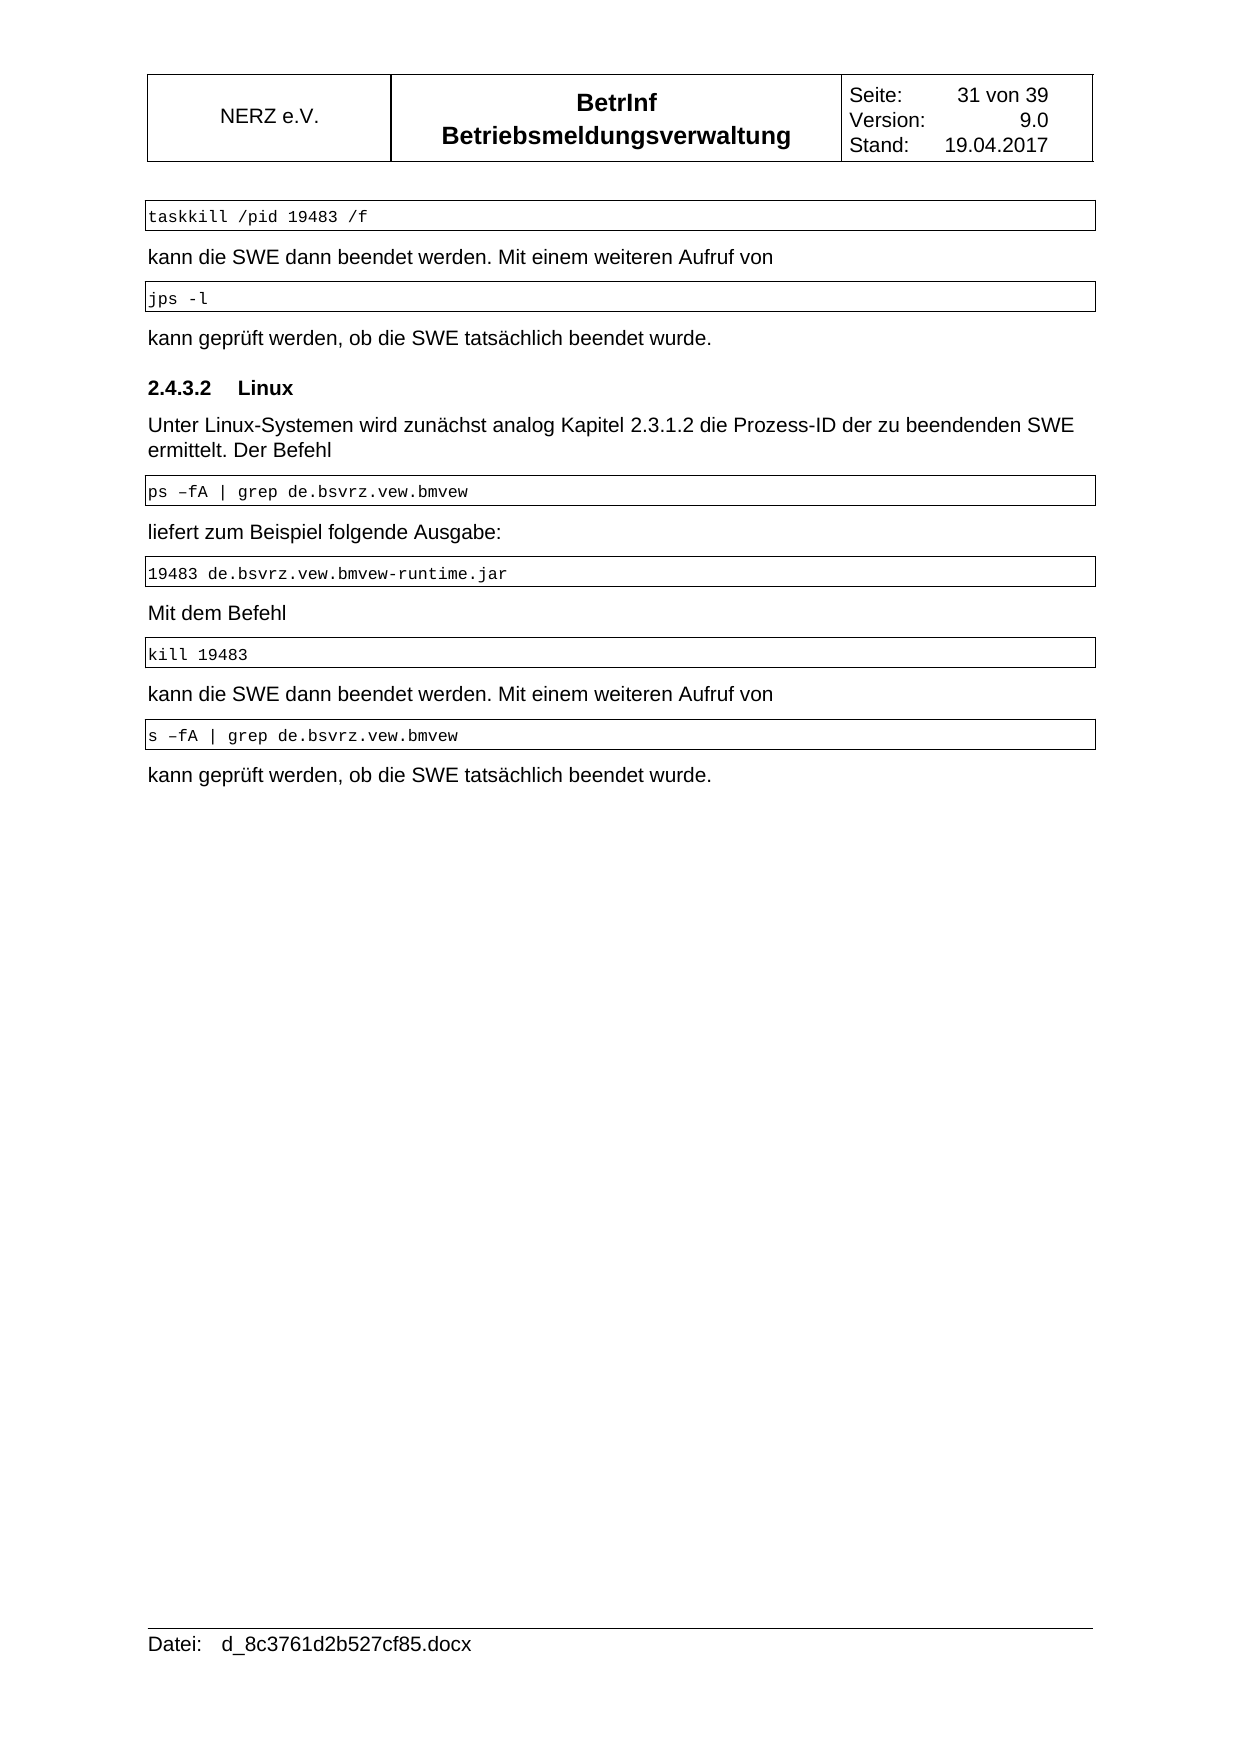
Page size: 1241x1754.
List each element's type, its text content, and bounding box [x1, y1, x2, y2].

text jps -l [146, 282, 1095, 311]
text kann geprüft werden, ob die SWE tatsächlich beendet wurde. [148, 762, 1093, 787]
text kann die SWE dann beendet werden. Mit einem weiteren Aufruf von [148, 243, 1093, 268]
subtitle Linux [148, 375, 1093, 400]
text Unter Linux-Systemen wird zunächst analog Kapitel 2.3.1.2 die Prozess-ID der zu beendenden SWE ermittelt. Der Befehl [148, 412, 1093, 462]
text s –fA | grep de.bsvrz.vew.bmvew [146, 720, 1095, 749]
text Mit dem Befehl [148, 600, 1093, 625]
text kann geprüft werden, ob die SWE tatsächlich beendet wurde. [148, 325, 1093, 350]
text kann die SWE dann beendet werden. Mit einem weiteren Aufruf von [148, 681, 1093, 706]
text kill 19483 [146, 638, 1095, 667]
text liefert zum Beispiel folgende Ausgabe: [148, 518, 1093, 543]
text taskkill /pid 19483 /f [146, 201, 1095, 230]
text 19483 de.bsvrz.vew.bmvew-runtime.jar [146, 557, 1095, 586]
text ps –fA | grep de.bsvrz.vew.bmvew [146, 476, 1095, 505]
